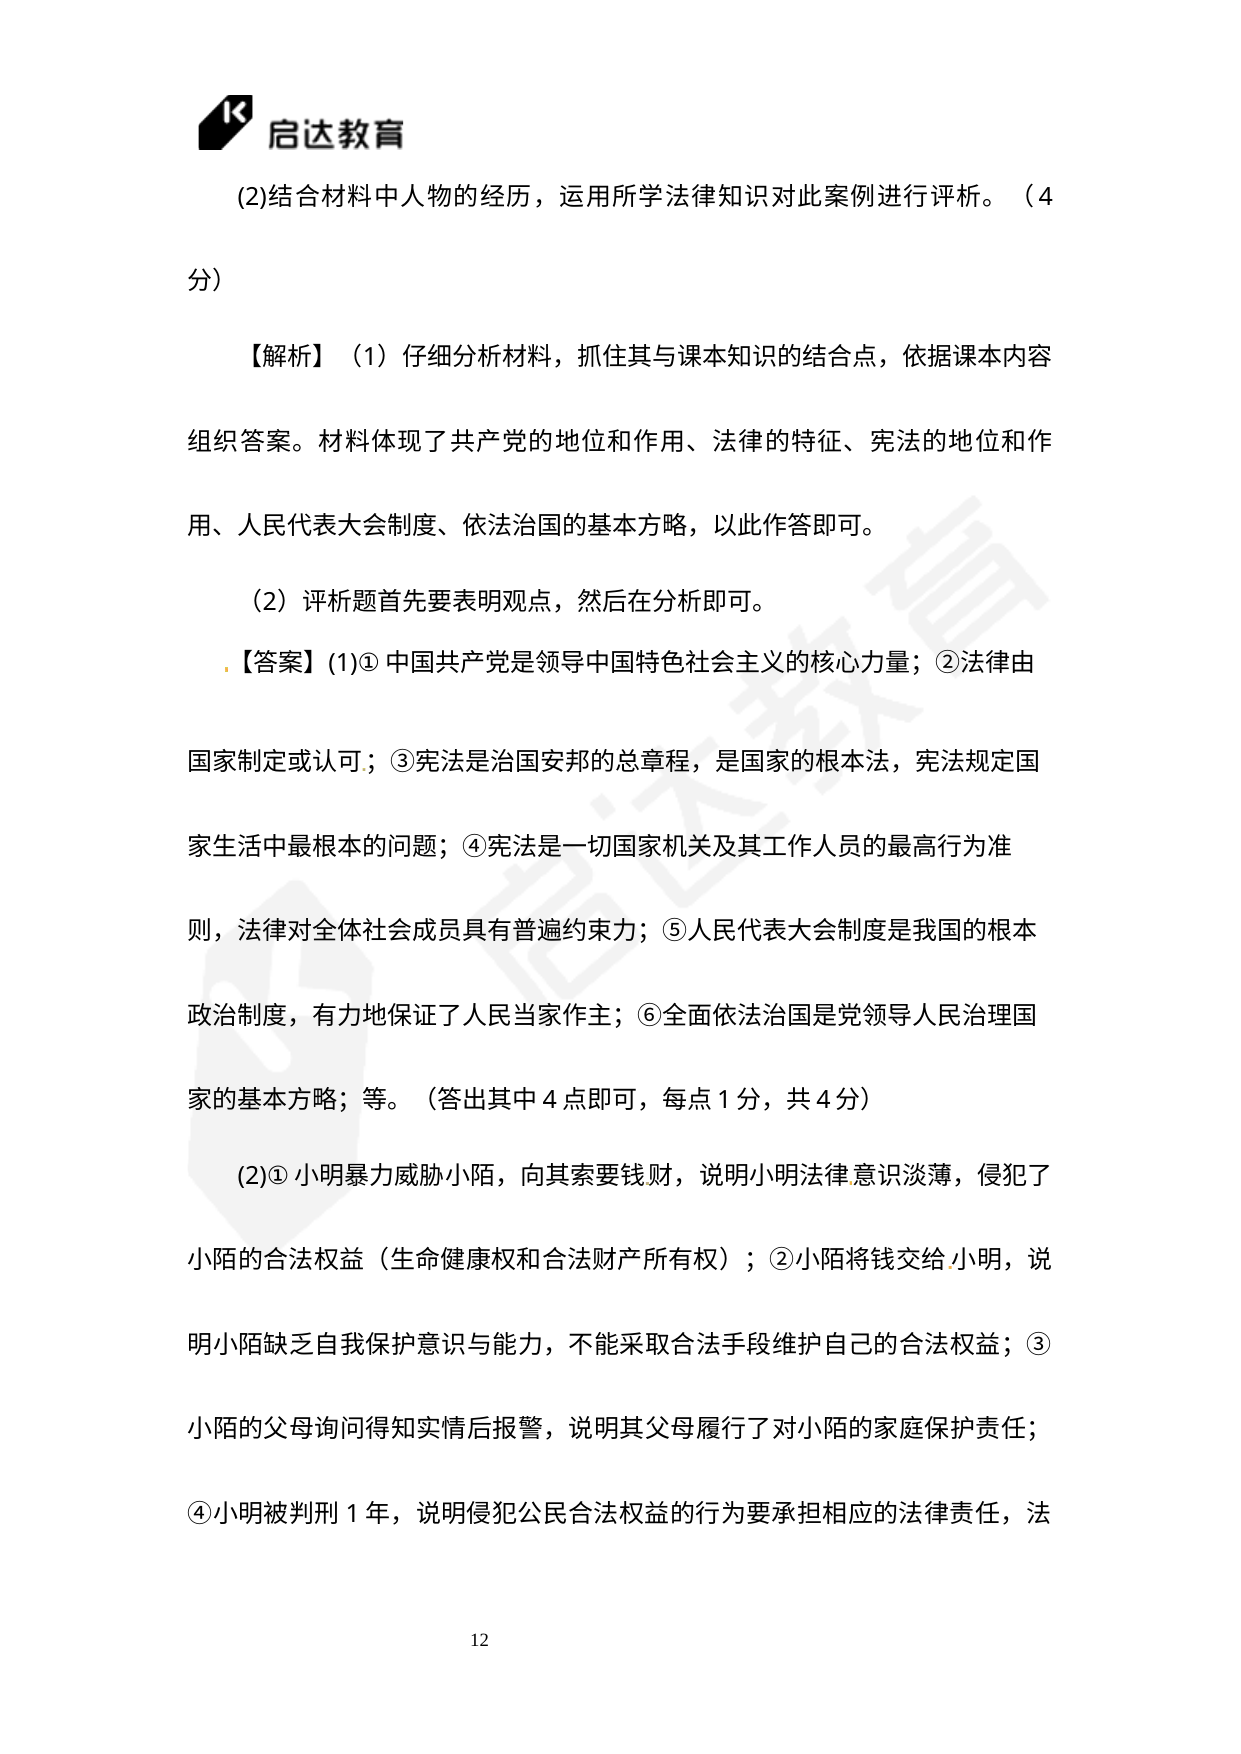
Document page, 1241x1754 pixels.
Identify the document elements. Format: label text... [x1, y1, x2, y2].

text (2)结合材料中人物的经历，运用所学法律知识对此案例进行评析。（4分） [187, 162, 1053, 311]
text 【答案】(1)①中国共产党是领导中国特色社会主义的核心力量；②法律由国家制定或认可；③宪法是治国安邦的总章程，是国家的根本法，宪法规定国家生活中最根本的问题；④宪法是一切国家机关及其工作人员的最高行为准则，法律对全体社会成员具有普遍约束力；⑤人民代表大会制度是我国的根本政治制度，有力地保证了人民当家作主；⑥全面依法治国是党领导人民治理国家的基本方略；等。（答出其中4点即可，每点1分，共4分） [187, 643, 1053, 1130]
text （2）评析题首先要表明观点，然后在分析即可。 [187, 567, 1053, 632]
text 【解析】（1）仔细分析材料，抓住其与课本知识的结合点，依据课本内容组织答案。材料体现了共产党的地位和作用、法律的特征、宪法的地位和作用、人民代表大会制度、依法治国的基本方略，以此作答即可。 [187, 322, 1053, 556]
picture [198, 95, 404, 150]
